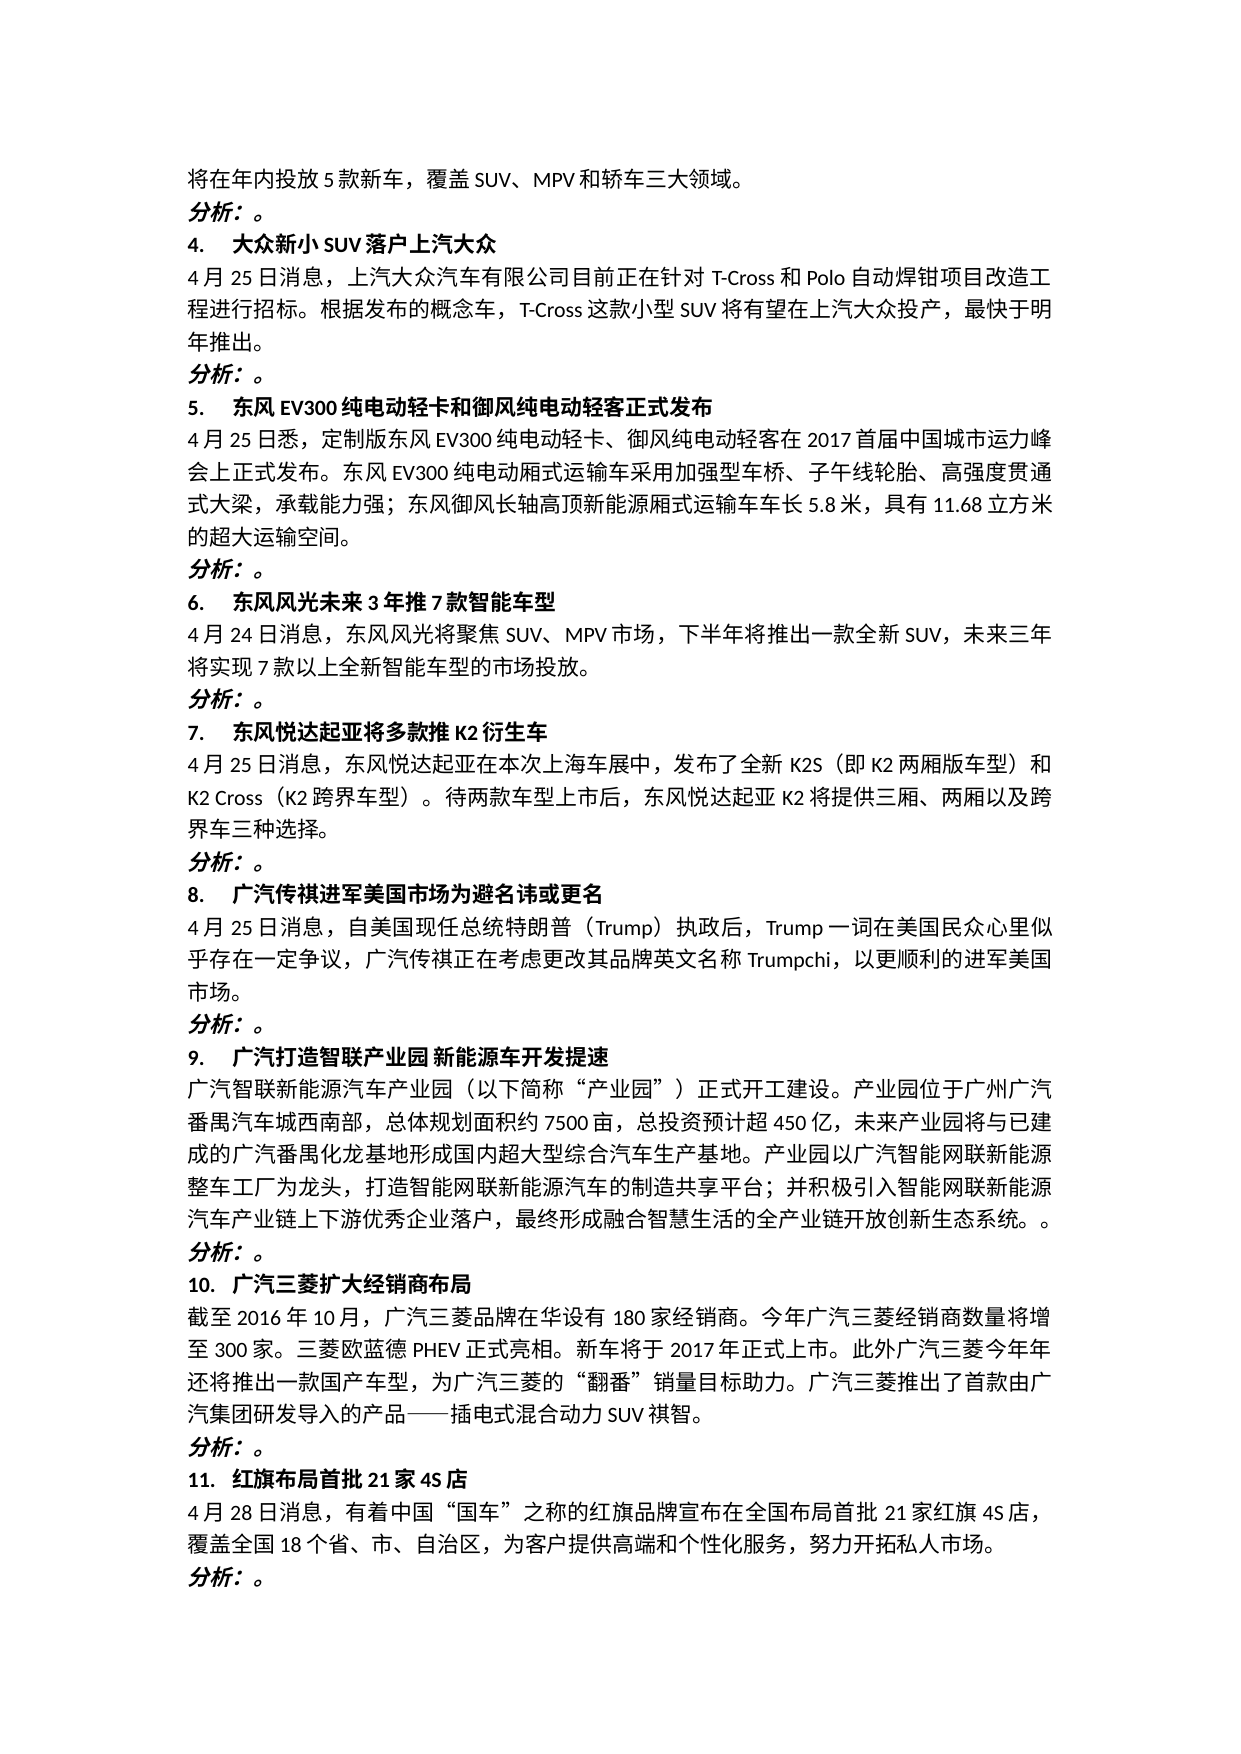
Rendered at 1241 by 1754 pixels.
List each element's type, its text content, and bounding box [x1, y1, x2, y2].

text 分析：。 [187, 1007, 1053, 1039]
text 分析：。 [187, 1559, 1053, 1592]
text 4月28日消息，有着中国“国车”之称的红旗品牌宣布在全国布局首批21家红旗4S店，覆盖全国18个省、市、自治区，为客户提供高端和个性化服务，努力开拓私人市场。 [187, 1494, 1053, 1559]
text 广汽智联新能源汽车产业园（以下简称“产业园”）正式开工建设。产业园位于广州广汽番禺汽车城西南部，总体规划面积约7500亩，总投资预计超450亿，未来产业园将与已建成的广汽番禺化龙基地形成国内超大型综合汽车生产基地。产业园以广汽智能网联新能源整车工厂为龙头，打造智能网联新能源汽车的制造共享平台；并积极引入智能网联新能源汽车产业链上下游优秀企业落户，最终形成融合智慧生活的全产业链开放创新生态系统。。 [187, 1072, 1053, 1234]
list 红旗布局首批21家4S店 [187, 1462, 1053, 1494]
text 分析：。 [187, 682, 1053, 714]
list 广汽传祺进军美国市场为避名讳或更名 [187, 877, 1053, 909]
list 广汽三菱扩大经销商布局 [187, 1267, 1053, 1299]
text 截至2016年10月，广汽三菱品牌在华设有180家经销商。今年广汽三菱经销商数量将增至300家。三菱欧蓝德PHEV正式亮相。新车将于2017年正式上市。此外广汽三菱今年年还将推出一款国产车型，为广汽三菱的“翻番”销量目标助力。广汽三菱推出了首款由广汽集团研发导入的产品——插电式混合动力SUV祺智。 [187, 1299, 1053, 1429]
list 东风EV300纯电动轻卡和御风纯电动轻客正式发布 [187, 389, 1053, 422]
text 4月24日消息，东风风光将聚焦SUV、MPV市场，下半年将推出一款全新SUV，未来三年将实现7款以上全新智能车型的市场投放。 [187, 617, 1053, 682]
list 东风悦达起亚将多款推K2衍生车 [187, 714, 1053, 747]
text 分析：。 [187, 1429, 1053, 1462]
text 4月25日悉，定制版东风EV300纯电动轻卡、御风纯电动轻客在2017首届中国城市运力峰会上正式发布。东风EV300纯电动厢式运输车采用加强型车桥、子午线轮胎、高强度贯通式大梁，承载能力强；东风御风长轴高顶新能源厢式运输车车长5.8米，具有11.68立方米的超大运输空间。 [187, 422, 1053, 552]
text 4月25日消息，上汽大众汽车有限公司目前正在针对T-Cross和Polo自动焊钳项目改造工程进行招标。根据发布的概念车，T-Cross这款小型SUV将有望在上汽大众投产，最快于明年推出。 [187, 259, 1053, 357]
text 分析：。 [187, 357, 1053, 389]
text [187, 162, 1053, 194]
text 4月25日消息，东风悦达起亚在本次上海车展中，发布了全新K2S（即K2两厢版车型）和K2 Cross（K2跨界车型）。待两款车型上市后，东风悦达起亚K2将提供三厢、两厢以及跨界车三种选择。 [187, 747, 1053, 844]
text 分析：。 [187, 194, 1053, 227]
text 分析：。 [187, 844, 1053, 877]
list 广汽打造智联产业园 新能源车开发提速 [187, 1039, 1053, 1072]
text 分析：。 [187, 552, 1053, 584]
text 分析：。 [187, 1234, 1053, 1267]
list 大众新小SUV落户上汽大众 [187, 227, 1053, 259]
list 东风风光未来3年推7款智能车型 [187, 584, 1053, 617]
text 4月25日消息，自美国现任总统特朗普（Trump）执政后，Trump一词在美国民众心里似乎存在一定争议，广汽传祺正在考虑更改其品牌英文名称Trumpchi，以更顺利的进军美国市场。 [187, 909, 1053, 1007]
